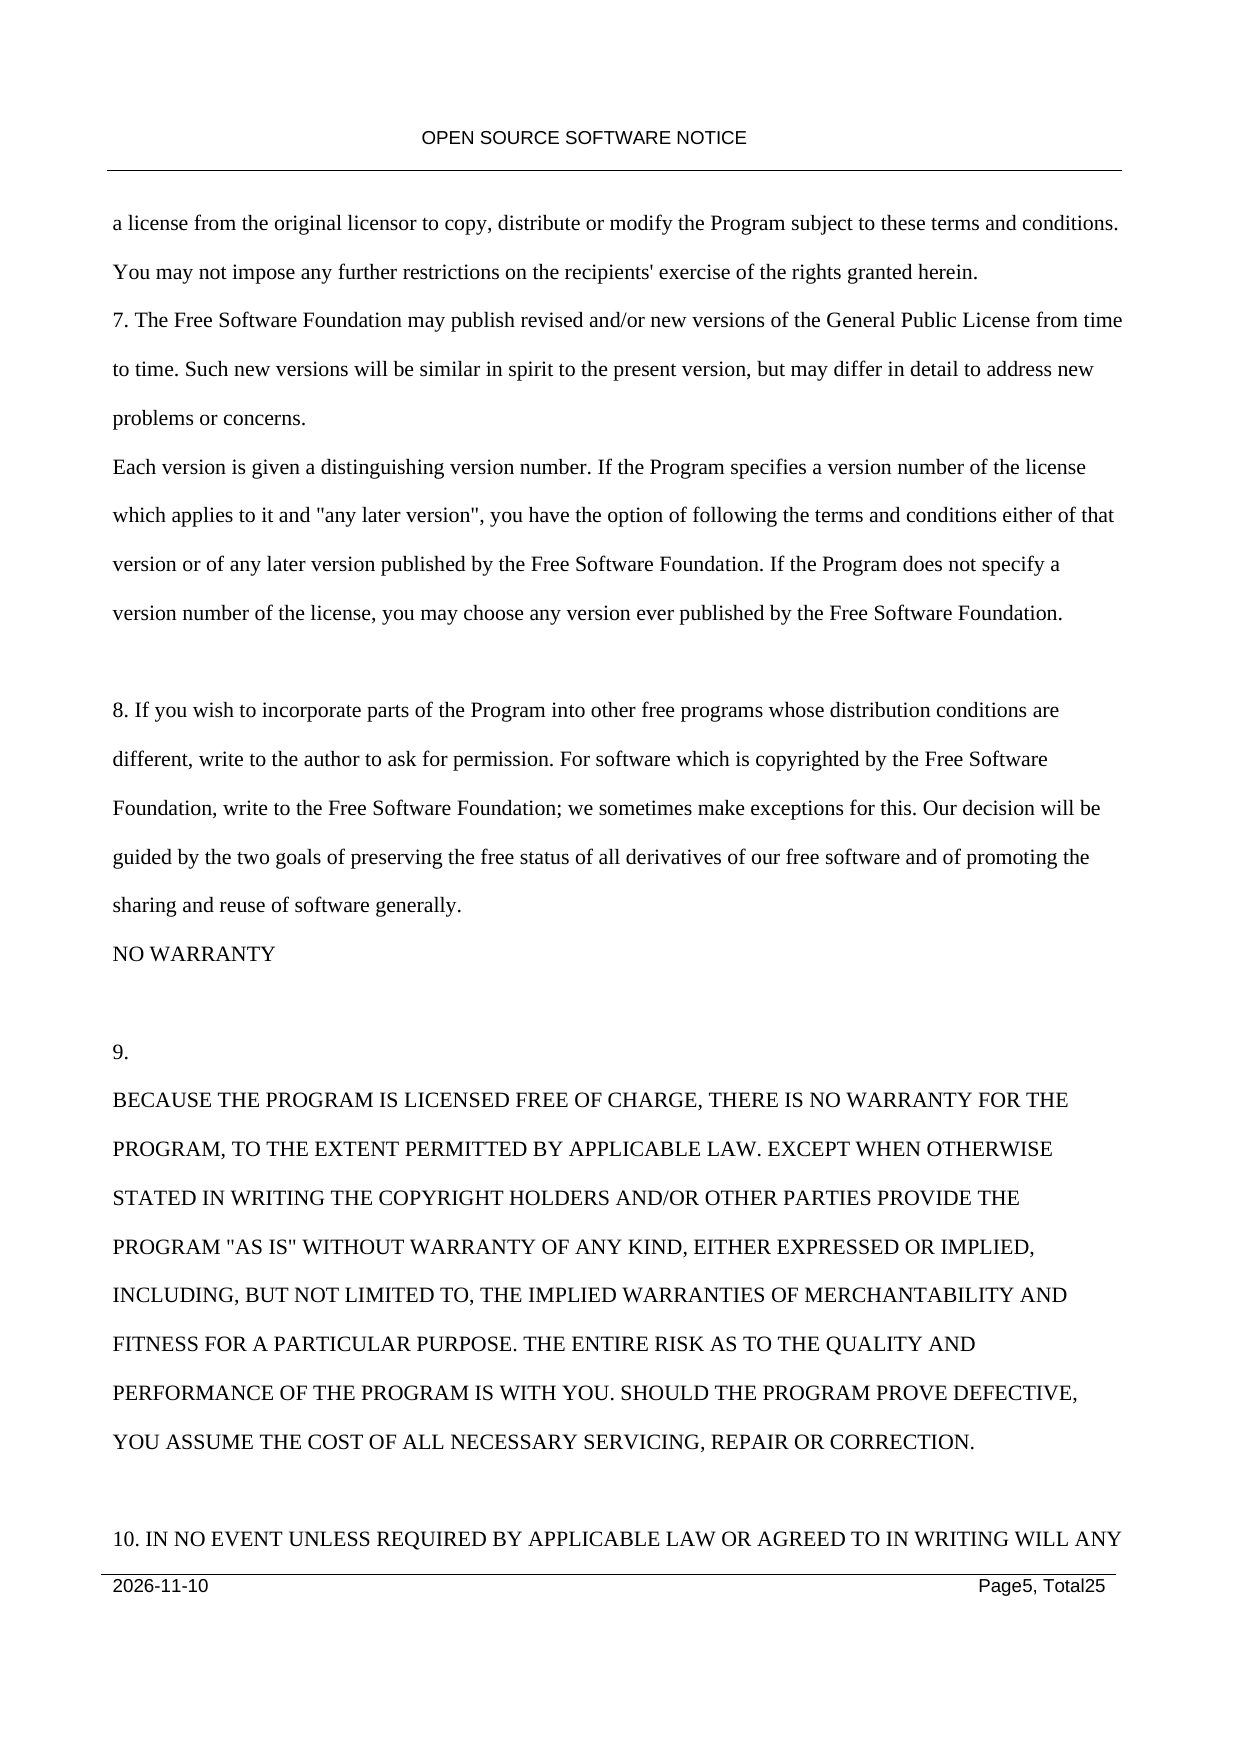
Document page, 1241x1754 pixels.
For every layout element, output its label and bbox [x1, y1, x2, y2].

text [112, 206, 1128, 1555]
